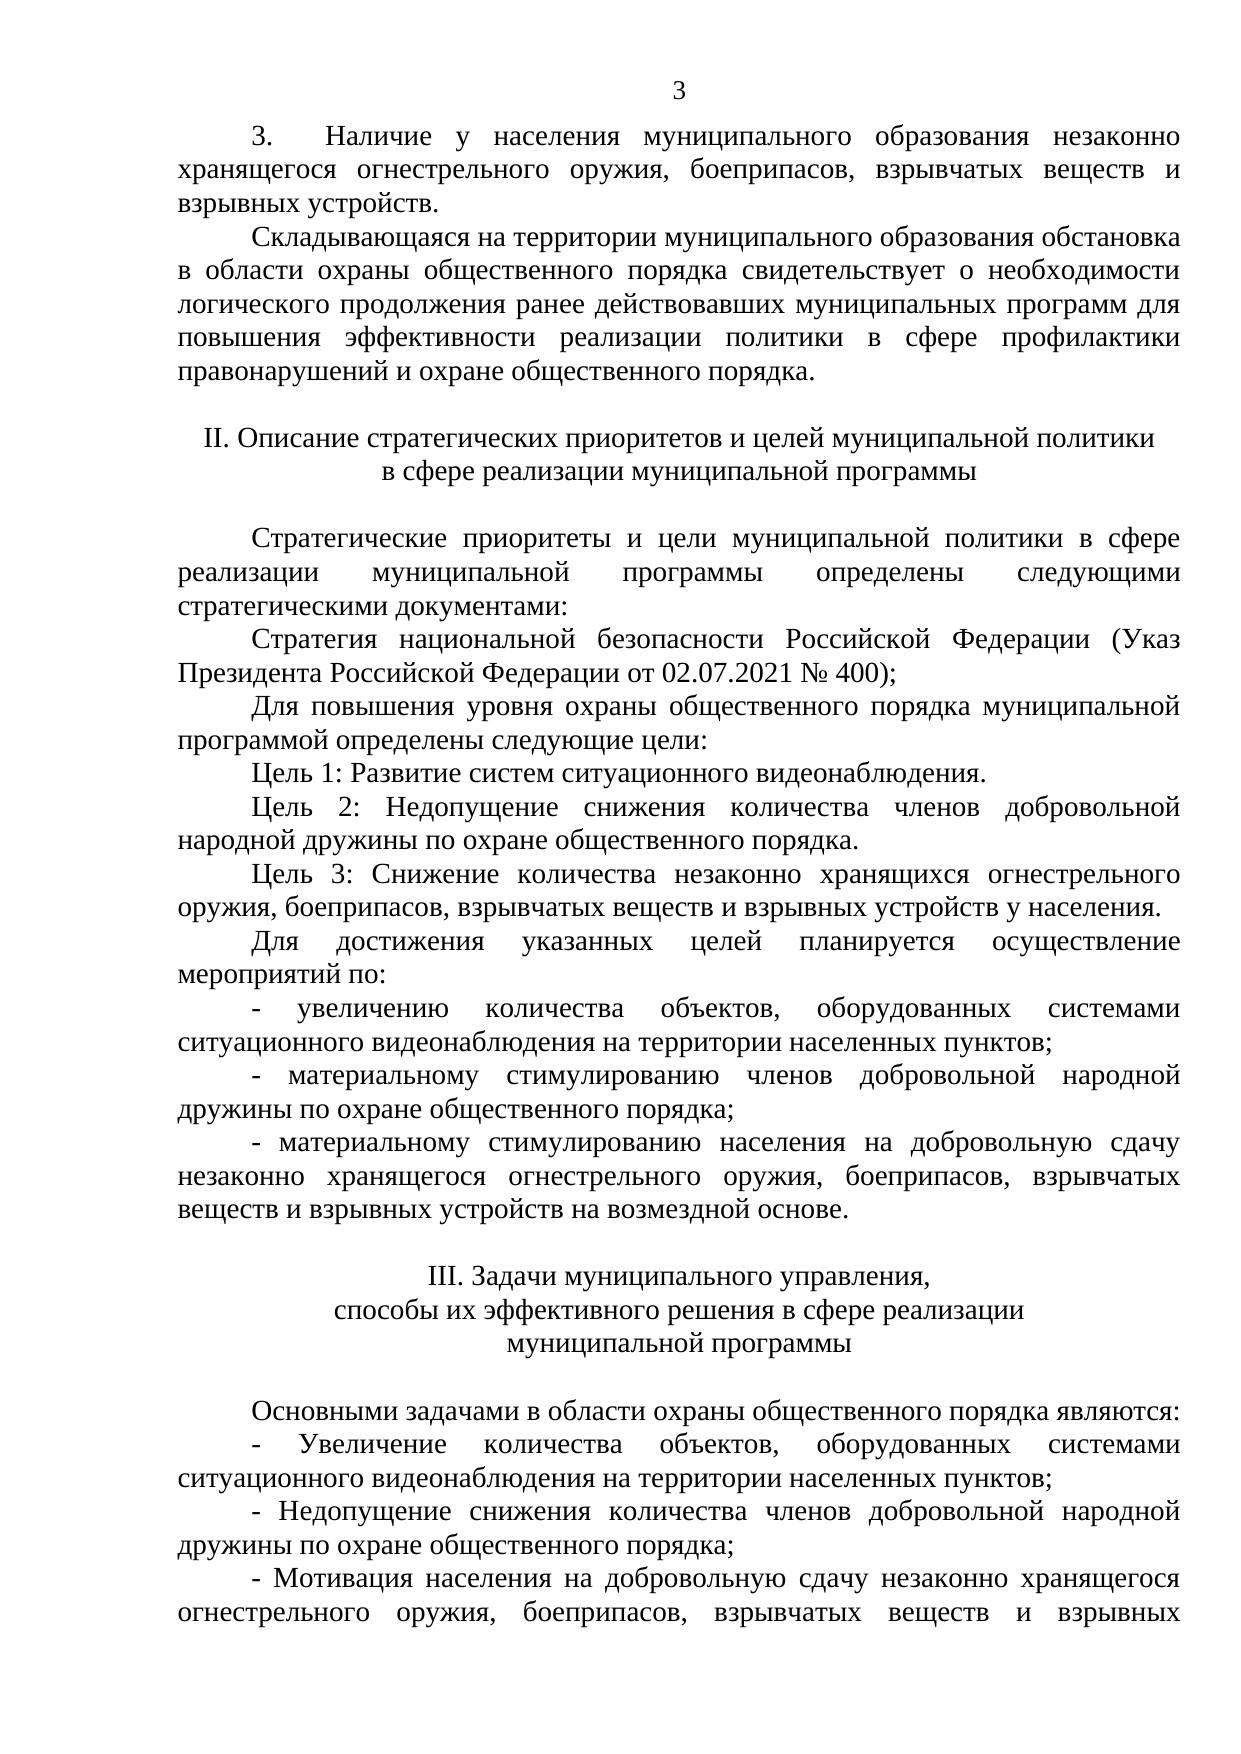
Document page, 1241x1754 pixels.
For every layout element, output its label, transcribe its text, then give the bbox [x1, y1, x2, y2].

text Для достижения указанных целей планируется осуществление мероприятий по: [177, 923, 1181, 990]
list Наличие у населения муниципального образования незаконно хранящегося огнестрельного оружия, боеприпасов, взрывчатых веществ и взрывных устройств. [177, 118, 1181, 219]
text Стратегия национальной безопасности Российской Федерации (Указ Президента Российской Федерации от 02.07.2021 № 400); [177, 621, 1181, 688]
text - увеличению количества объектов, оборудованных системами ситуационного видеонаблюдения на территории населенных пунктов; [177, 990, 1181, 1057]
text - Недопущение снижения количества членов добровольной народной дружины по охране общественного порядка; [177, 1493, 1181, 1560]
text Складывающаяся на территории муниципального образования обстановка в области охраны общественного порядка свидетельствует о необходимости логического продолжения ранее действовавших муниципальных программ для повышения эффективности реализации политики в сфере профилактики правонарушений и охране общественного порядка. [177, 219, 1181, 386]
text Цель 1: Развитие систем ситуационного видеонаблюдения. [177, 755, 1181, 789]
text - материальному стимулированию населения на добровольную сдачу незаконно хранящегося огнестрельного оружия, боеприпасов, взрывчатых веществ и взрывных устройств на возмездной основе. [177, 1124, 1181, 1225]
text - Увеличение количества объектов, оборудованных системами ситуационного видеонаблюдения на территории населенных пунктов; [177, 1426, 1181, 1493]
text Цель 2: Недопущение снижения количества членов добровольной народной дружины по охране общественного порядка. [177, 789, 1181, 856]
text III. Задачи муниципального управления, [177, 1258, 1181, 1292]
text - материальному стимулированию членов добровольной народной дружины по охране общественного порядка; [177, 1057, 1181, 1124]
text способы их эффективного решения в сфере реализации [177, 1292, 1181, 1326]
text муниципальной программы [177, 1326, 1181, 1359]
text Основными задачами в области охраны общественного порядка являются: [177, 1393, 1181, 1426]
text Цель 3: Снижение количества незаконно хранящихся огнестрельного оружия, боеприпасов, взрывчатых веществ и взрывных устройств у населения. [177, 856, 1181, 923]
text в сфере реализации муниципальной программы [177, 453, 1181, 487]
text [177, 1560, 1181, 1627]
text Стратегические приоритеты и цели муниципальной политики в сфере реализации муниципальной программы определены следующими стратегическими документами: [177, 521, 1181, 621]
text Для повышения уровня охраны общественного порядка муниципальной программой определены следующие цели: [177, 688, 1181, 755]
text II. Описание стратегических приоритетов и целей муниципальной политики [177, 420, 1181, 453]
